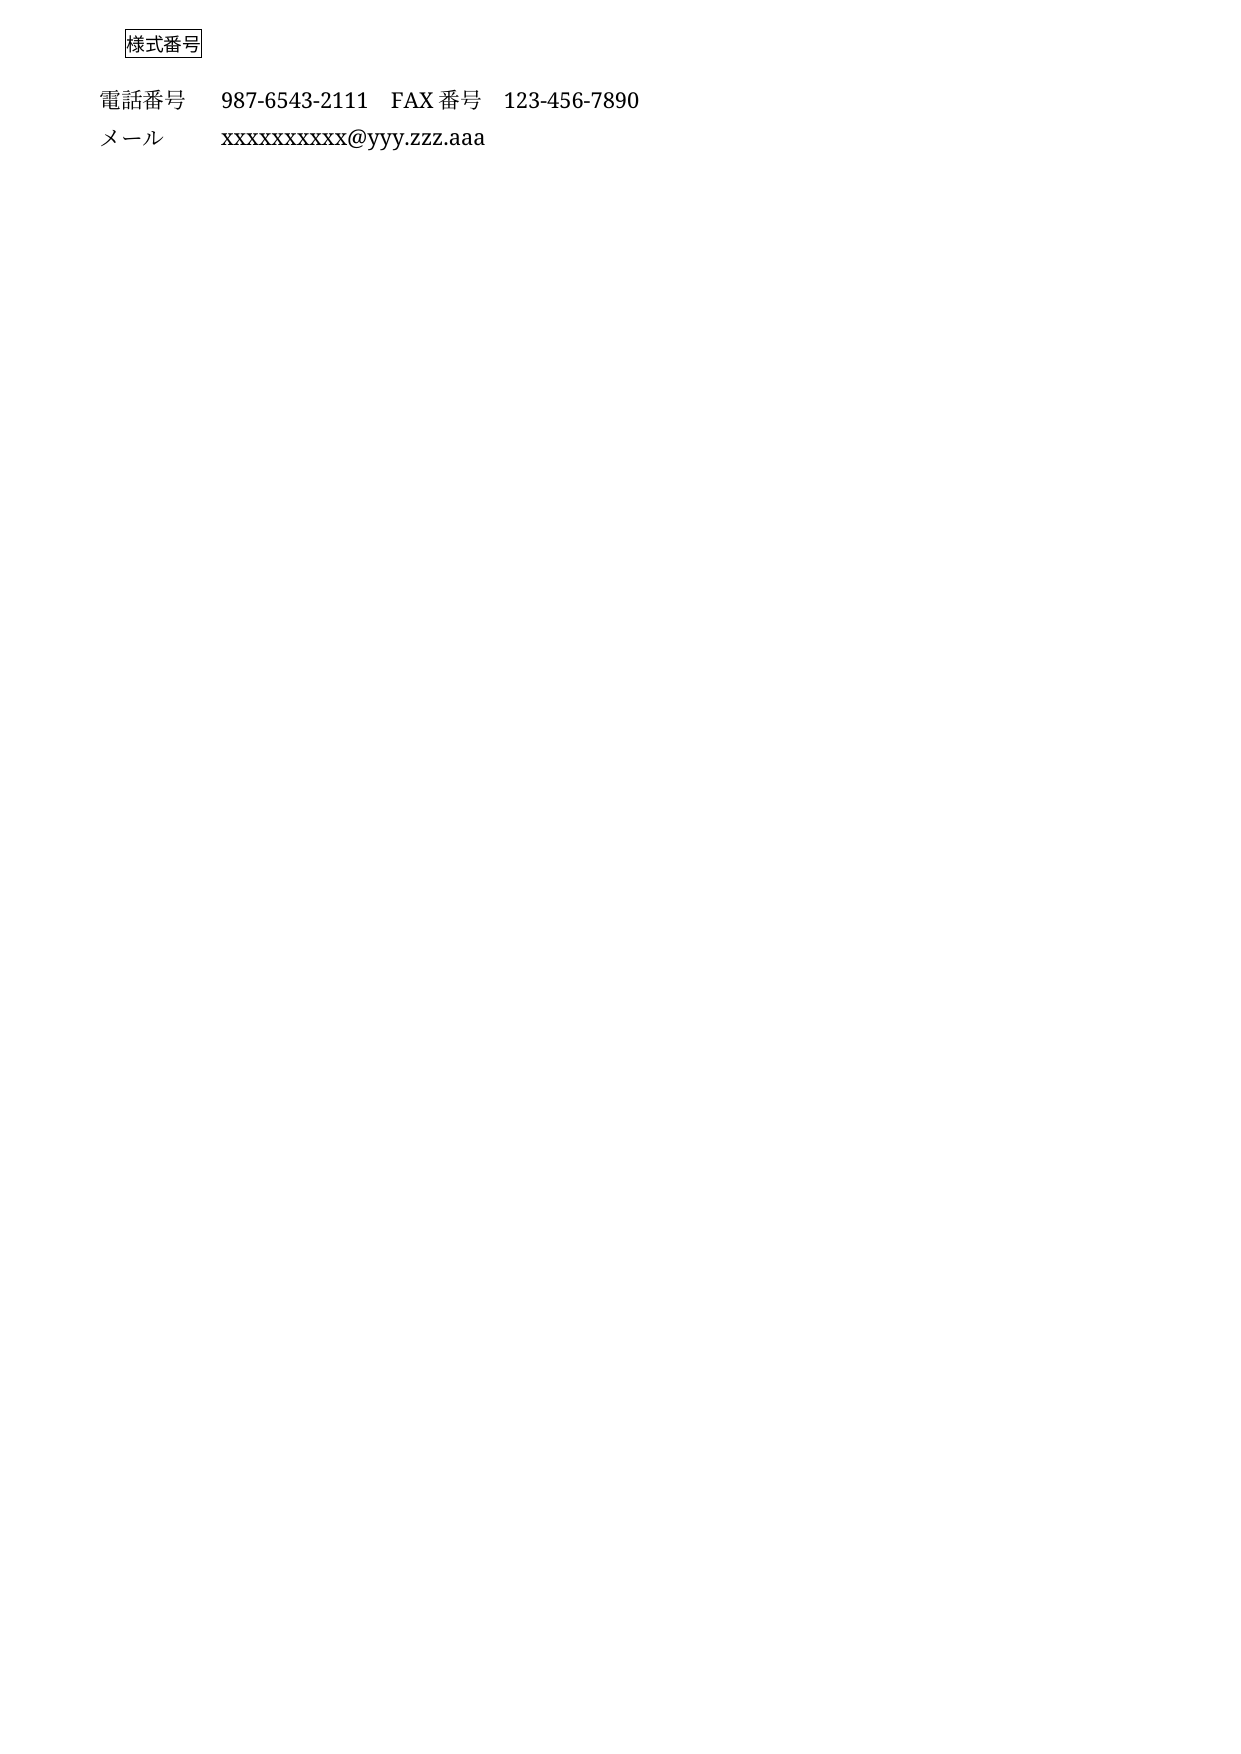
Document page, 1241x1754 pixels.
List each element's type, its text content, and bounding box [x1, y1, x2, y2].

table_cell 987-6543-2111 FAX番号 123-456-7890 xxxxxxxxxx@yyy.zzz.aaa [222, 80, 975, 156]
table_cell 電話番号 メール [89, 80, 222, 156]
